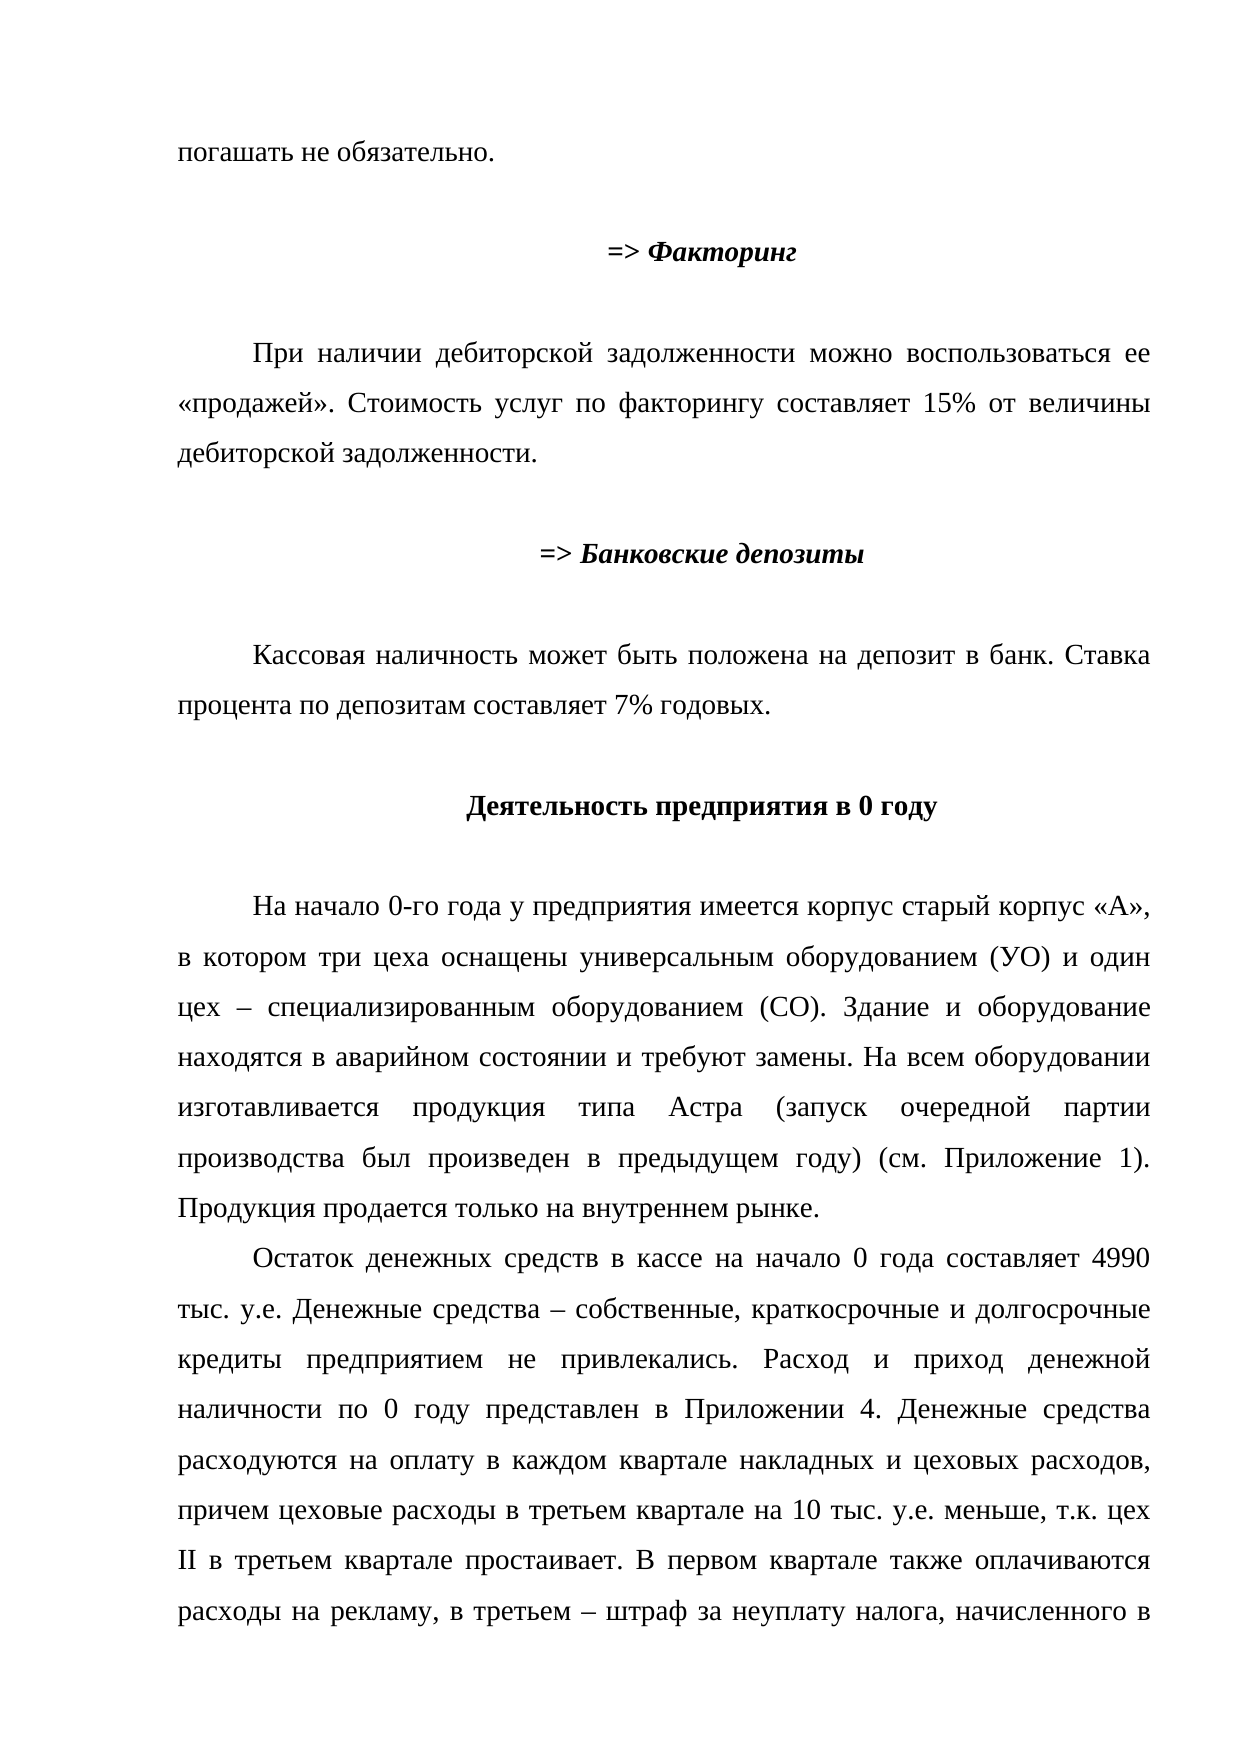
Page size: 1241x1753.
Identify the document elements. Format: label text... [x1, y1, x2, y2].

text Кассовая наличность может быть положена на депозит в банк. Ставка процента по депозитам составляет 7% годовых. [177, 637, 1152, 721]
text => Банковские депозиты [177, 536, 1152, 570]
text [177, 134, 1152, 167]
text При наличии дебиторской задолженности можно воспользоваться ее «продажей». Стоимость услуг по факторингу составляет 15% от величины дебиторской задолженности. [177, 335, 1152, 469]
text Деятельность предприятия в 0 году [177, 788, 1152, 821]
text На начало 0-го года у предприятия имеется корпус старый корпус «А», в котором три цеха оснащены универсальным оборудованием (УО) и один цех – специализированным оборудованием (СО). Здание и оборудование находятся в аварийном состоянии и требуют замены. На всем оборудовании изготавливается продукция типа Астра (запуск очередной партии производства был произведен в предыдущем году) (см. Приложение 1). Продукция продается только на внутреннем рынке. [177, 888, 1152, 1224]
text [177, 1241, 1152, 1626]
text => Факторинг [177, 234, 1152, 268]
